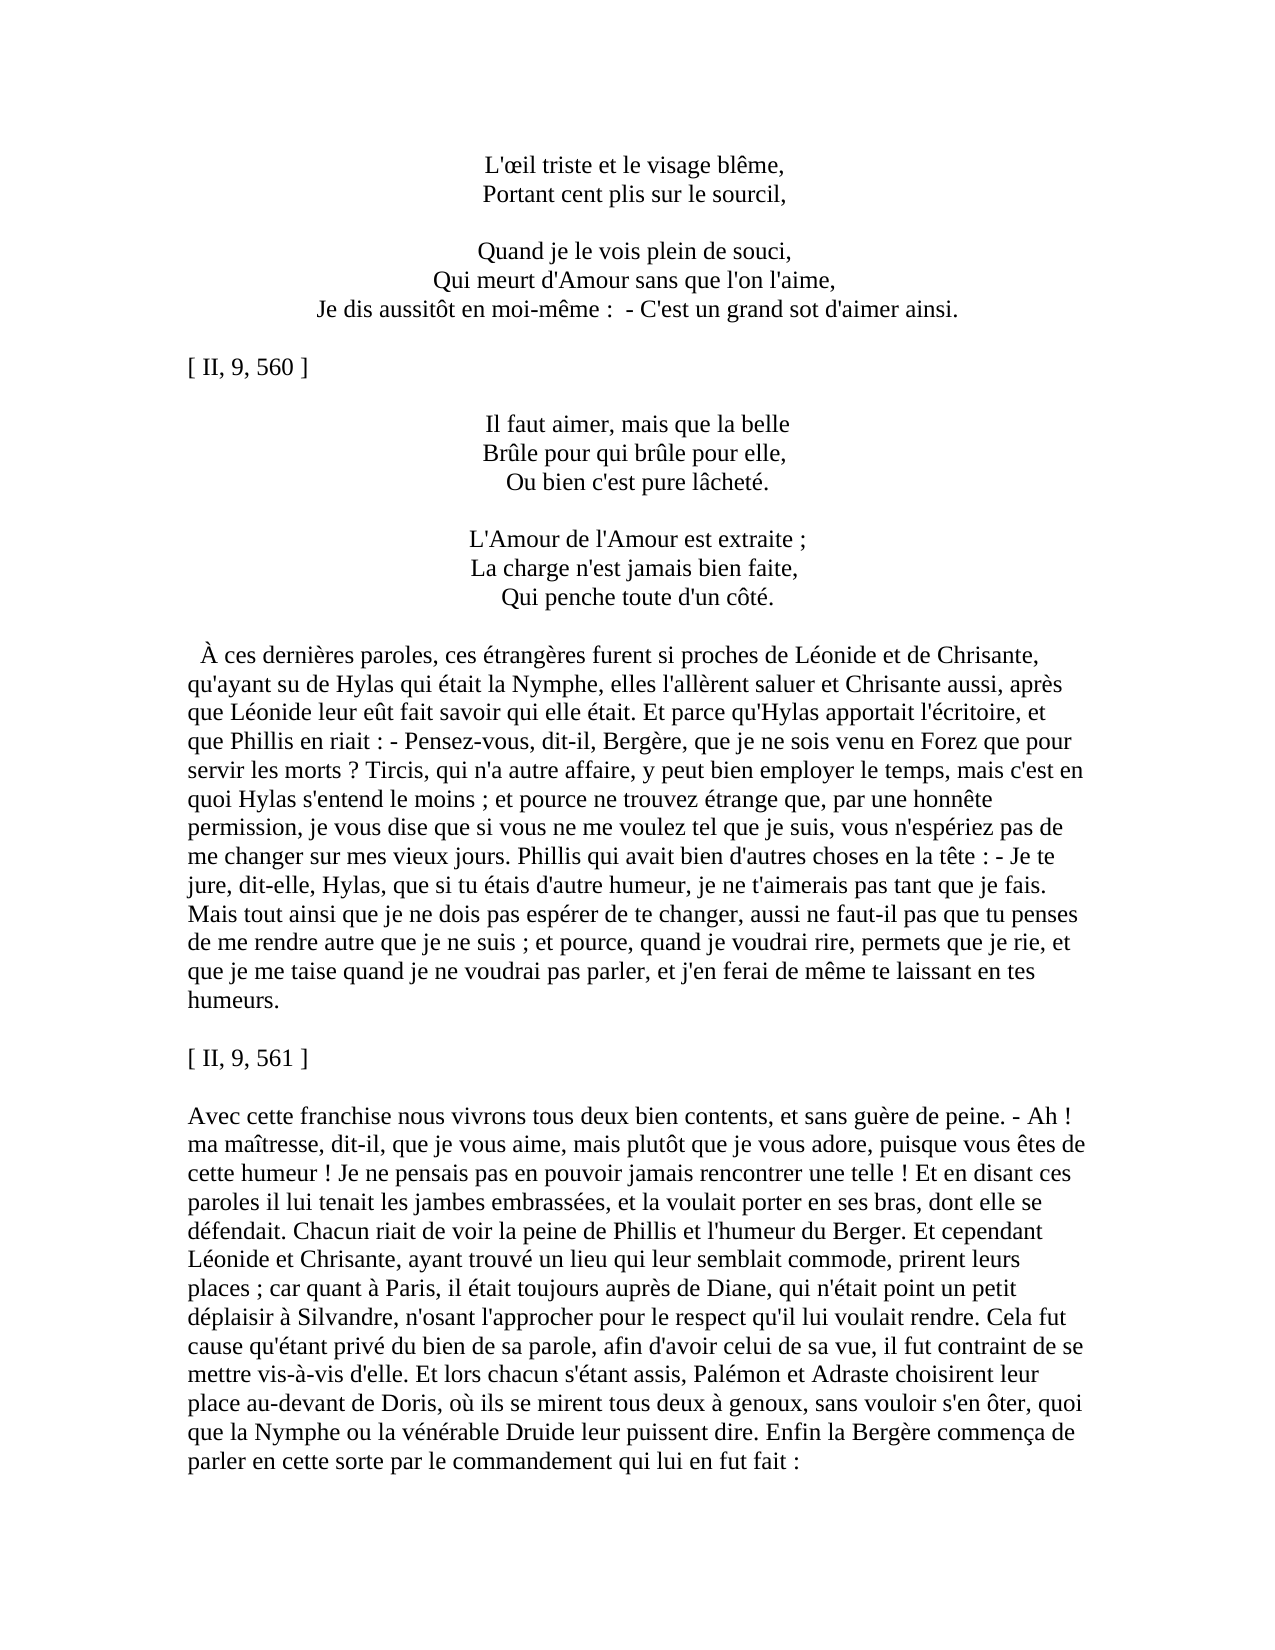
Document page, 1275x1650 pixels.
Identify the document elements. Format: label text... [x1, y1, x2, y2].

text Il faut aimer, mais que la belle Brûle pour qui brûle pour elle, Ou bien c'est pure lâcheté. L'Amour de l'Amour est extraite ; La charge n'est jamais bien faite, Qui penche toute d'un côté. [187, 409, 1087, 611]
text [ II, 9, 560 ] [187, 352, 1087, 380]
text [ II, 9, 561 ] [187, 1043, 1087, 1072]
text Avec cette franchise nous vivrons tous deux bien contents, et sans guère de peine. - Ah ! ma maîtresse, dit-il, que je vous aime, mais plutôt que je vous adore, puisque vous êtes de cette humeur ! Je ne pensais pas en pouvoir jamais rencontrer une telle ! Et en disant ces paroles il lui tenait les jambes embrassées, et la voulait porter en ses bras, dont elle se défendait. Chacun riait de voir la peine de Phillis et l'humeur du Berger. Et cependant Léonide et Chrisante, ayant trouvé un lieu qui leur semblait commode, prirent leurs places ; car quant à Paris, il était toujours auprès de Diane, qui n'était point un petit déplaisir à Silvandre, n'osant l'approcher pour le respect qu'il lui voulait rendre. Cela fut cause qu'étant privé du bien de sa parole, afin d'avoir celui de sa vue, il fut contraint de se mettre vis-à-vis d'elle. Et lors chacun s'étant assis, Palémon et Adraste choisirent leur place au-devant de Doris, où ils se mirent tous deux à genoux, sans vouloir s'en ôter, quoi que la Nymphe ou la vénérable Druide leur puissent dire. Enfin la Bergère commença de parler en cette sorte par le commandement qui lui en fut fait : [187, 1101, 1087, 1474]
text À ces dernières paroles, ces étrangères furent si proches de Léonide et de Chrisante, qu'ayant su de Hylas qui était la Nymphe, elles l'allèrent saluer et Chrisante aussi, après que Léonide leur eût fait savoir qui elle était. Et parce qu'Hylas apportait l'écritoire, et que Phillis en riait : - Pensez-vous, dit-il, Bergère, que je ne sois venu en Forez que pour servir les morts ? Tircis, qui n'a autre affaire, y peut bien employer le temps, mais c'est en quoi Hylas s'entend le moins ; et pource ne trouvez étrange que, par une honnête permission, je vous dise que si vous ne me voulez tel que je suis, vous n'espériez pas de me changer sur mes vieux jours. Phillis qui avait bien d'autres choses en la tête : - Je te jure, dit-elle, Hylas, que si tu étais d'autre humeur, je ne t'aimerais pas tant que je fais. Mais tout ainsi que je ne dois pas espérer de te changer, aussi ne faut-il pas que tu penses de me rendre autre que je ne suis ; et pource, quand je voudrai rire, permets que je rie, et que je me taise quand je ne voudrai pas parler, et j'en ferai de même te laissant en tes humeurs. [187, 640, 1087, 1014]
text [187, 150, 1087, 322]
